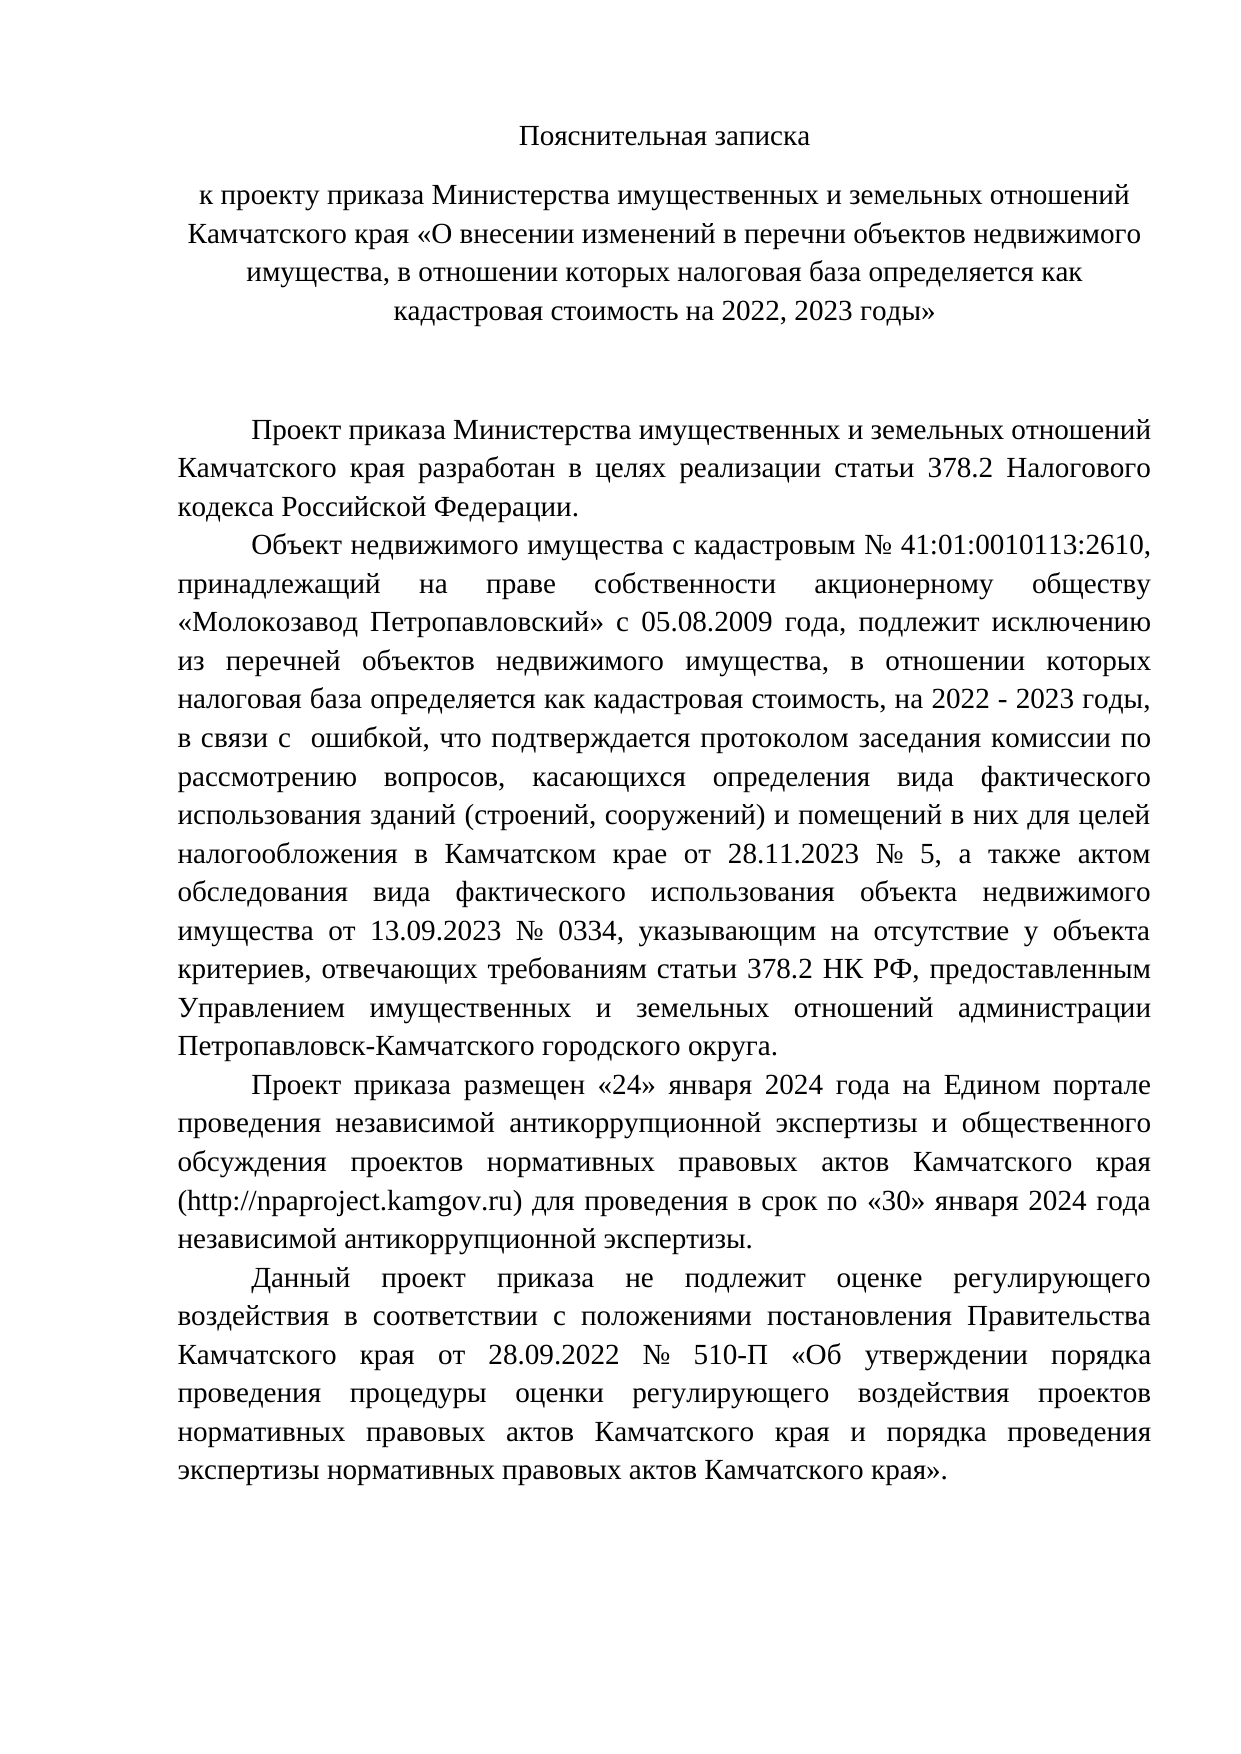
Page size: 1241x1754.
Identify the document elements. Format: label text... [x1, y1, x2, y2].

text Пояснительная записка [177, 118, 1152, 152]
text Проект приказа Министерства имущественных и земельных отношений Камчатского края разработан в целях реализации статьи 378.2 Налогового кодекса Российской Федерации. [177, 412, 1152, 522]
text Объект недвижимого имущества с кадастровым № 41:01:0010113:2610, принадлежащий на праве собственности акционерному обществу «Молокозавод Петропавловский» с 05.08.2009 года, подлежит исключению из перечней объектов недвижимого имущества, в отношении которых налоговая база определяется как кадастровая стоимость, на 2022 - 2023 годы, в связи с ошибкой, что подтверждается протоколом заседания комиссии по рассмотрению вопросов, касающихся определения вида фактического использования зданий (строений, сооружений) и помещений в них для целей налогообложения в Камчатском крае от 28.11.2023 № 5, а также актом обследования вида фактического использования объекта недвижимого имущества от 13.09.2023 № 0334, указывающим на отсутствие у объекта критериев, отвечающих требованиям статьи 378.2 НК РФ, предоставленным Управлением имущественных и земельных отношений администрации Петропавловск-Камчатского городского округа. [177, 527, 1152, 1062]
text Проект приказа размещен «24» января 2024 года на Едином портале проведения независимой антикоррупционной экспертизы и общественного обсуждения проектов нормативных правовых актов Камчатского края (http://npaproject.kamgov.ru) для проведения в срок по «30» января 2024 года независимой антикоррупционной экспертизы. [177, 1067, 1152, 1255]
text Данный проект приказа не подлежит оценке регулирующего воздействия в соответствии с положениями постановления Правительства Камчатского края от 28.09.2022 № 510-П «Об утверждении порядка проведения процедуры оценки регулирующего воздействия проектов нормативных правовых актов Камчатского края и порядка проведения экспертизы нормативных правовых актов Камчатского края». [177, 1260, 1152, 1486]
text к проекту приказа Министерства имущественных и земельных отношений Камчатского края «О внесении изменений в перечни объектов недвижимого имущества, в отношении которых налоговая база определяется как кадастровая стоимость на 2022, 2023 годы» [177, 177, 1152, 327]
